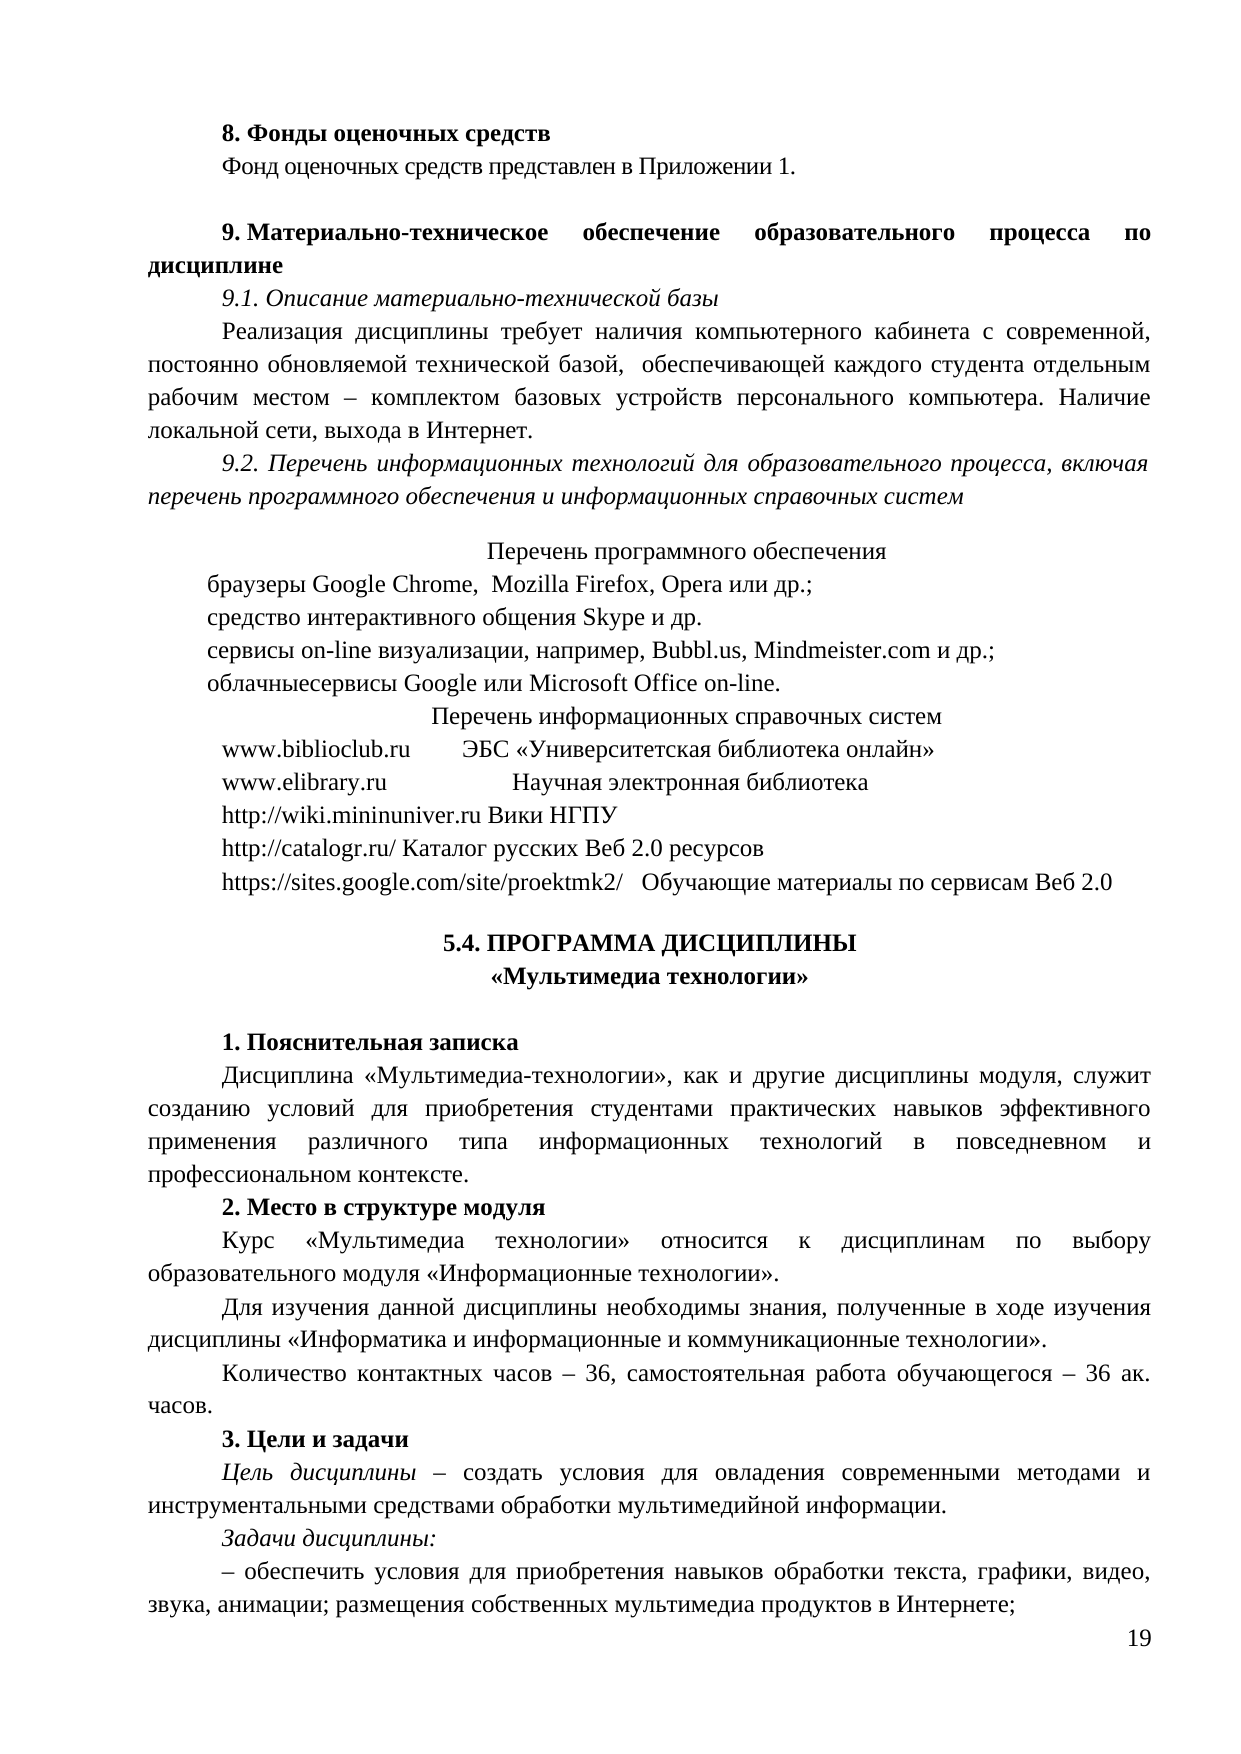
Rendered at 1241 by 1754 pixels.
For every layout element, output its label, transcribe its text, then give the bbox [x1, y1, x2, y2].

text 2. Место в структуре модуля [148, 1192, 1152, 1221]
text 3. Цели и задачи [148, 1424, 1152, 1452]
text www.elibrary.ru Научная электронная библиотека [148, 767, 1152, 796]
text Задачи дисциплины: [148, 1523, 1152, 1551]
text 1. Пояснительная записка [148, 1027, 1152, 1056]
text средство интерактивного общения Skype и др. [207, 602, 1152, 631]
text www.biblioclub.ru ЭБС «Университетская библиотека онлайн» [148, 734, 1152, 763]
text – обеспечить условия для приобретения навыков обработки текста, графики, видео, звука, анимации; размещения собственных мультимедиа продуктов в Интернете; [148, 1556, 1152, 1617]
text 9. Материально-техническое обеспечение образовательного процесса по дисциплине [148, 217, 1152, 279]
text Курс «Мультимедиа технологии» относится к дисциплинам по выбору образовательного модуля «Информационные технологии». [148, 1226, 1152, 1287]
text Реализация дисциплины требует наличия компьютерного кабинета с современной, постоянно обновляемой технической базой, обеспечивающей каждого студента отдельным рабочим местом – комплектом базовых устройств персонального компьютера. Наличие локальной сети, выхода в Интернет. [148, 316, 1152, 444]
text 9.1. Описание материально-технической базы [148, 283, 1152, 312]
text http://catalogr.ru/ Каталог русских Веб 2.0 ресурсов [148, 833, 1152, 862]
text Перечень информационных справочных систем [148, 701, 1152, 730]
subtitle «Мультимедиа технологии» [148, 961, 1152, 990]
text Количество контактных часов – 36, самостоятельная работа обучающегося – 36 ак. часов. [148, 1358, 1152, 1419]
text Цель дисциплины – создать условия для овладения современными методами и инструментальными средствами обработки мультимедийной информации. [148, 1457, 1152, 1518]
subtitle 5.4. ПРОГРАММА ДИСЦИПЛИНЫ [148, 928, 1152, 957]
text Фонд оценочных средств представлен в Приложении 1. [148, 151, 1152, 180]
text облачныесервисы Google или Microsoft Office on-line. [207, 668, 1152, 697]
text Дисциплина «Мультимедиа-технологии», как и другие дисциплины модуля, служит созданию условий для приобретения студентами практических навыков эффективного применения различного типа информационных технологий в повседневном и профессиональном контексте. [148, 1060, 1152, 1188]
text 8. Фонды оценочных средств [148, 118, 1152, 147]
text сервисы on-line визуализации, например, Bubbl.us, Mindmeister.com и др.; [207, 635, 1152, 664]
text https://sites.google.com/site/proektmk2/ Обучающие материалы по сервисам Веб 2.0 [148, 867, 1152, 895]
text Перечень программного обеспечения [148, 536, 1152, 565]
text браузеры Google Chrome, Mozilla Firefox, Opera или др.; [207, 569, 1152, 598]
text Для изучения данной дисциплины необходимы знания, полученные в ходе изучения дисциплины «Информатика и информационные и коммуникационные технологии». [148, 1292, 1152, 1353]
text http://wiki.mininuniver.ru Вики НГПУ [148, 801, 1152, 829]
text 9.2. Перечень информационных технологий для образовательного процесса, включая перечень программного обеспечения и информационных справочных систем [148, 448, 1152, 510]
